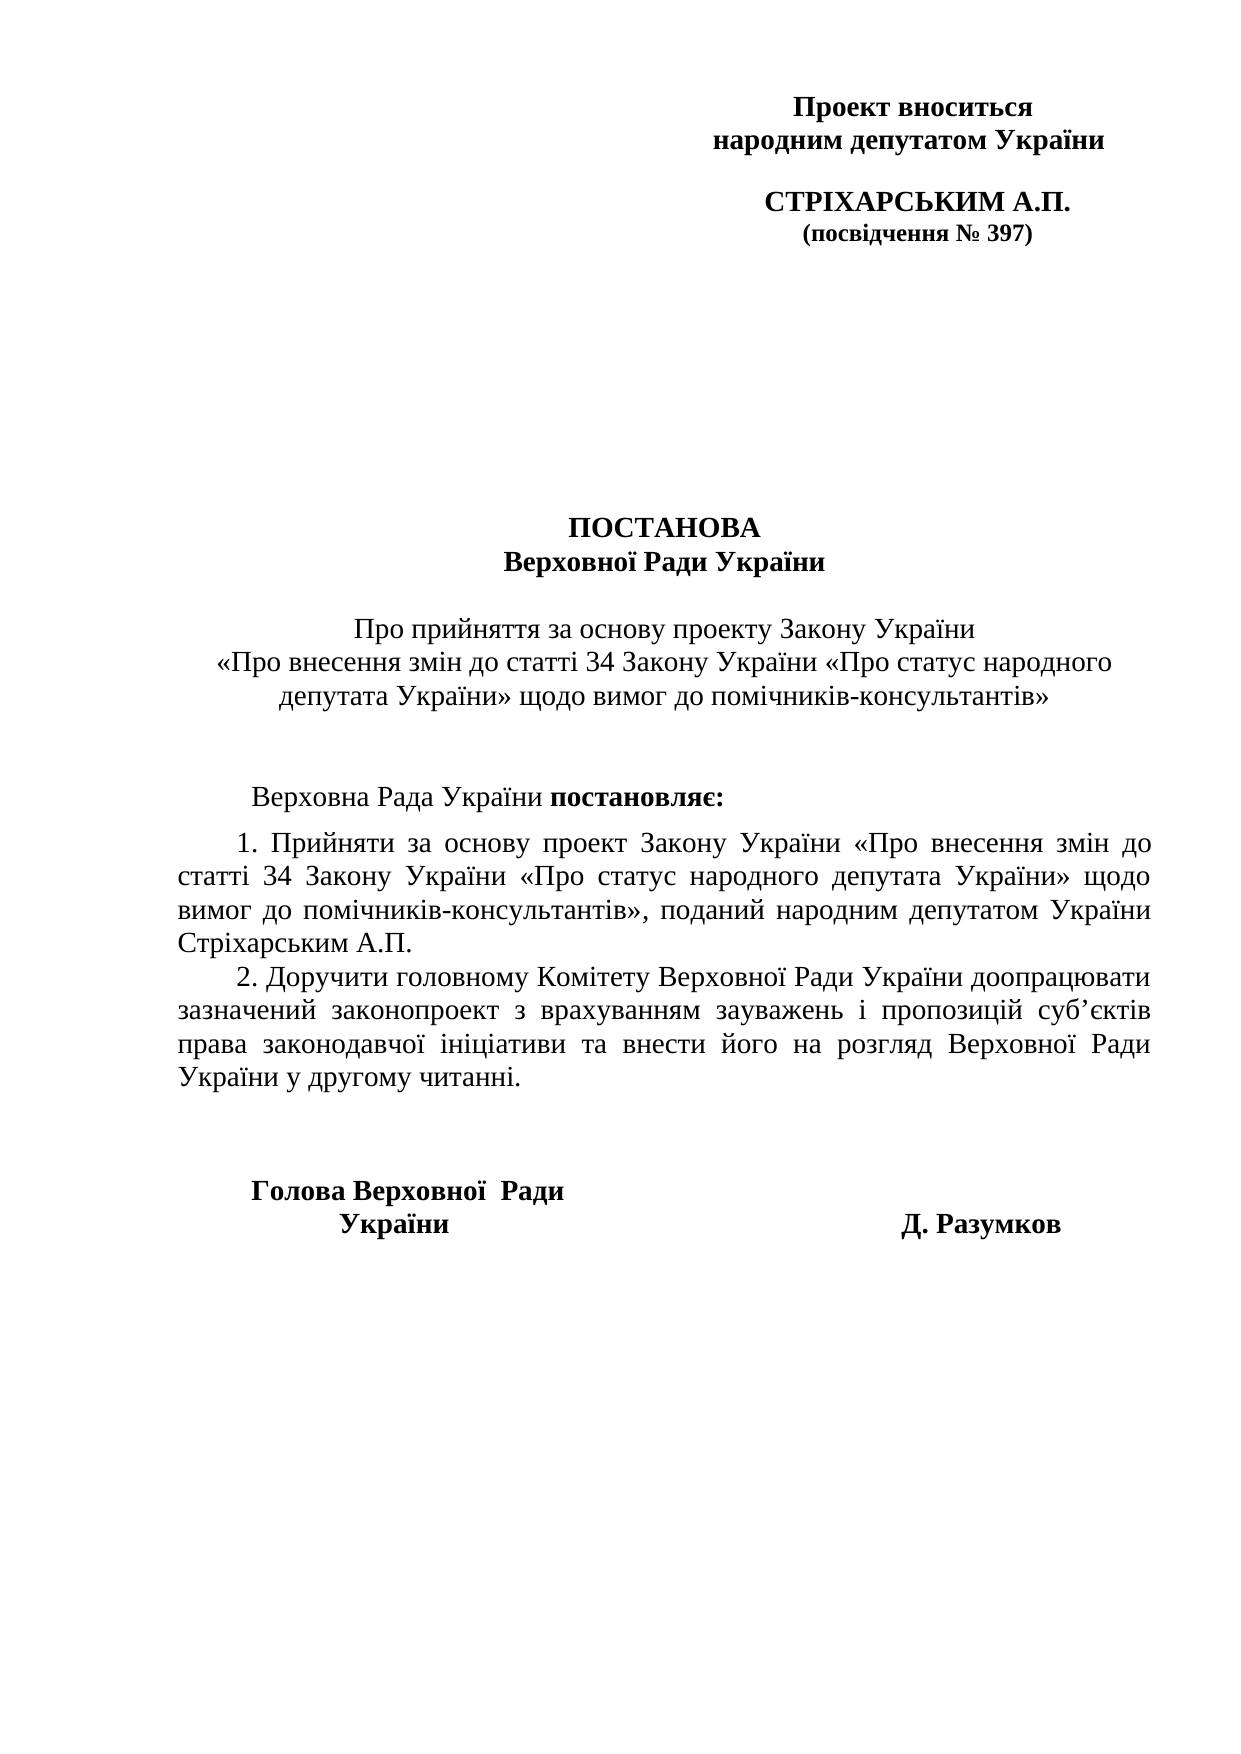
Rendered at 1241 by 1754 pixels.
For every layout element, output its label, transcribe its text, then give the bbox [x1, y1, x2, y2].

text СТРІХАРСЬКИМ А.П. [683, 184, 1152, 218]
text Про прийняття за основу проекту Закону України [177, 611, 1152, 644]
text Верховна Рада України постановляє: [177, 779, 1152, 812]
text України Д. Разумков [177, 1206, 1152, 1240]
text «Про внесення змін до статті 34 Закону України «Про статус народного депутата України» щодо вимог до помічників-консультантів» [177, 644, 1152, 712]
text Голова Верховної Ради [177, 1173, 1152, 1206]
text (посвідчення № 397) [683, 218, 1152, 247]
text народним депутатом України [683, 122, 1152, 156]
text 1. Прийняти за основу проект Закону України «Про внесення змін до статті 34 Закону України «Про статус народного депутата України» щодо вимог до помічників-консультантів», поданий народним депутатом України Стріхарським А.П. [177, 825, 1152, 959]
text 2. Доручити головному Комітету Верховної Ради України доопрацювати зазначений законопроект з врахуванням зауважень і пропозицій суб’єктів права законодавчої ініціативи та внести його на розгляд Верховної Ради України у другому читанні. [177, 959, 1152, 1093]
text Верховної Ради України [177, 544, 1152, 577]
text ПОСТАНОВА [177, 510, 1152, 544]
text Проект вноситься [683, 89, 1152, 122]
